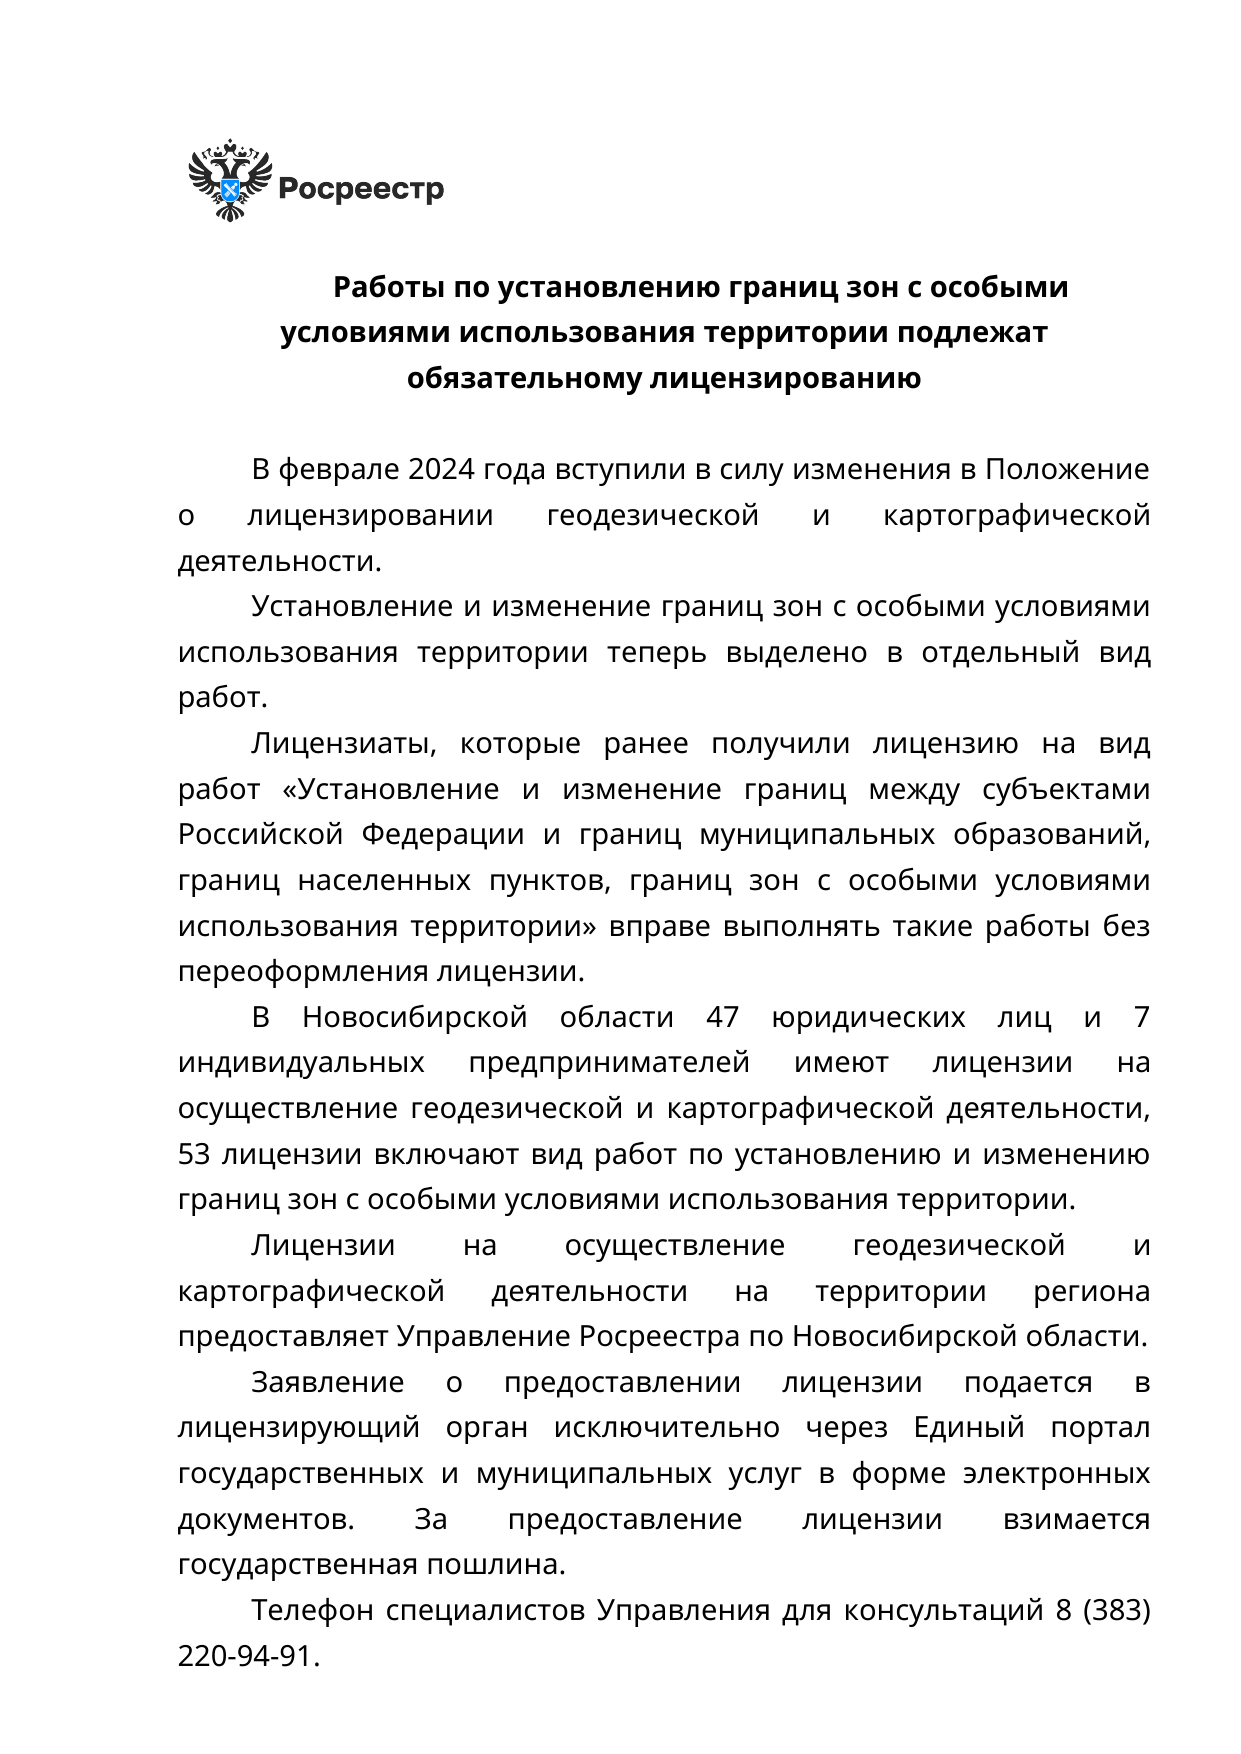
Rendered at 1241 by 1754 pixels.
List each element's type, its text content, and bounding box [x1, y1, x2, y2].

text Лицензиаты, которые ранее получили лицензию на вид работ «Установление и изменение границ между субъектами Российской Федерации и границ муниципальных образований, границ населенных пунктов, границ зон с особыми условиями использования территории» вправе выполнять такие работы без переоформления лицензии. [177, 722, 1152, 990]
picture [177, 118, 464, 242]
text Заявление о предоставлении лицензии подается в лицензирующий орган исключительно через Единый портал государственных и муниципальных услуг в форме электронных документов. За предоставление лицензии взимается государственная пошлина. [177, 1361, 1152, 1583]
text Установление и изменение границ зон с особыми условиями использования территории теперь выделено в отдельный вид работ. [177, 585, 1152, 716]
text Работы по установлению границ зон с особыми условиями использования территории подлежат обязательному лицензированию [177, 266, 1152, 397]
text В Новосибирской области 47 юридических лиц и 7 индивидуальных предпринимателей имеют лицензии на осуществление геодезической и картографической деятельности, 53 лицензии включают вид работ по установлению и изменению границ зон с особыми условиями использования территории. [177, 996, 1152, 1218]
text В феврале 2024 года вступили в силу изменения в Положение о лицензировании геодезической и картографической деятельности. [177, 448, 1152, 579]
text Телефон специалистов Управления для консультаций 8 (383) 220-94-91. [177, 1589, 1152, 1674]
text Лицензии на осуществление геодезической и картографической деятельности на территории региона предоставляет Управление Росреестра по Новосибирской области. [177, 1224, 1152, 1355]
